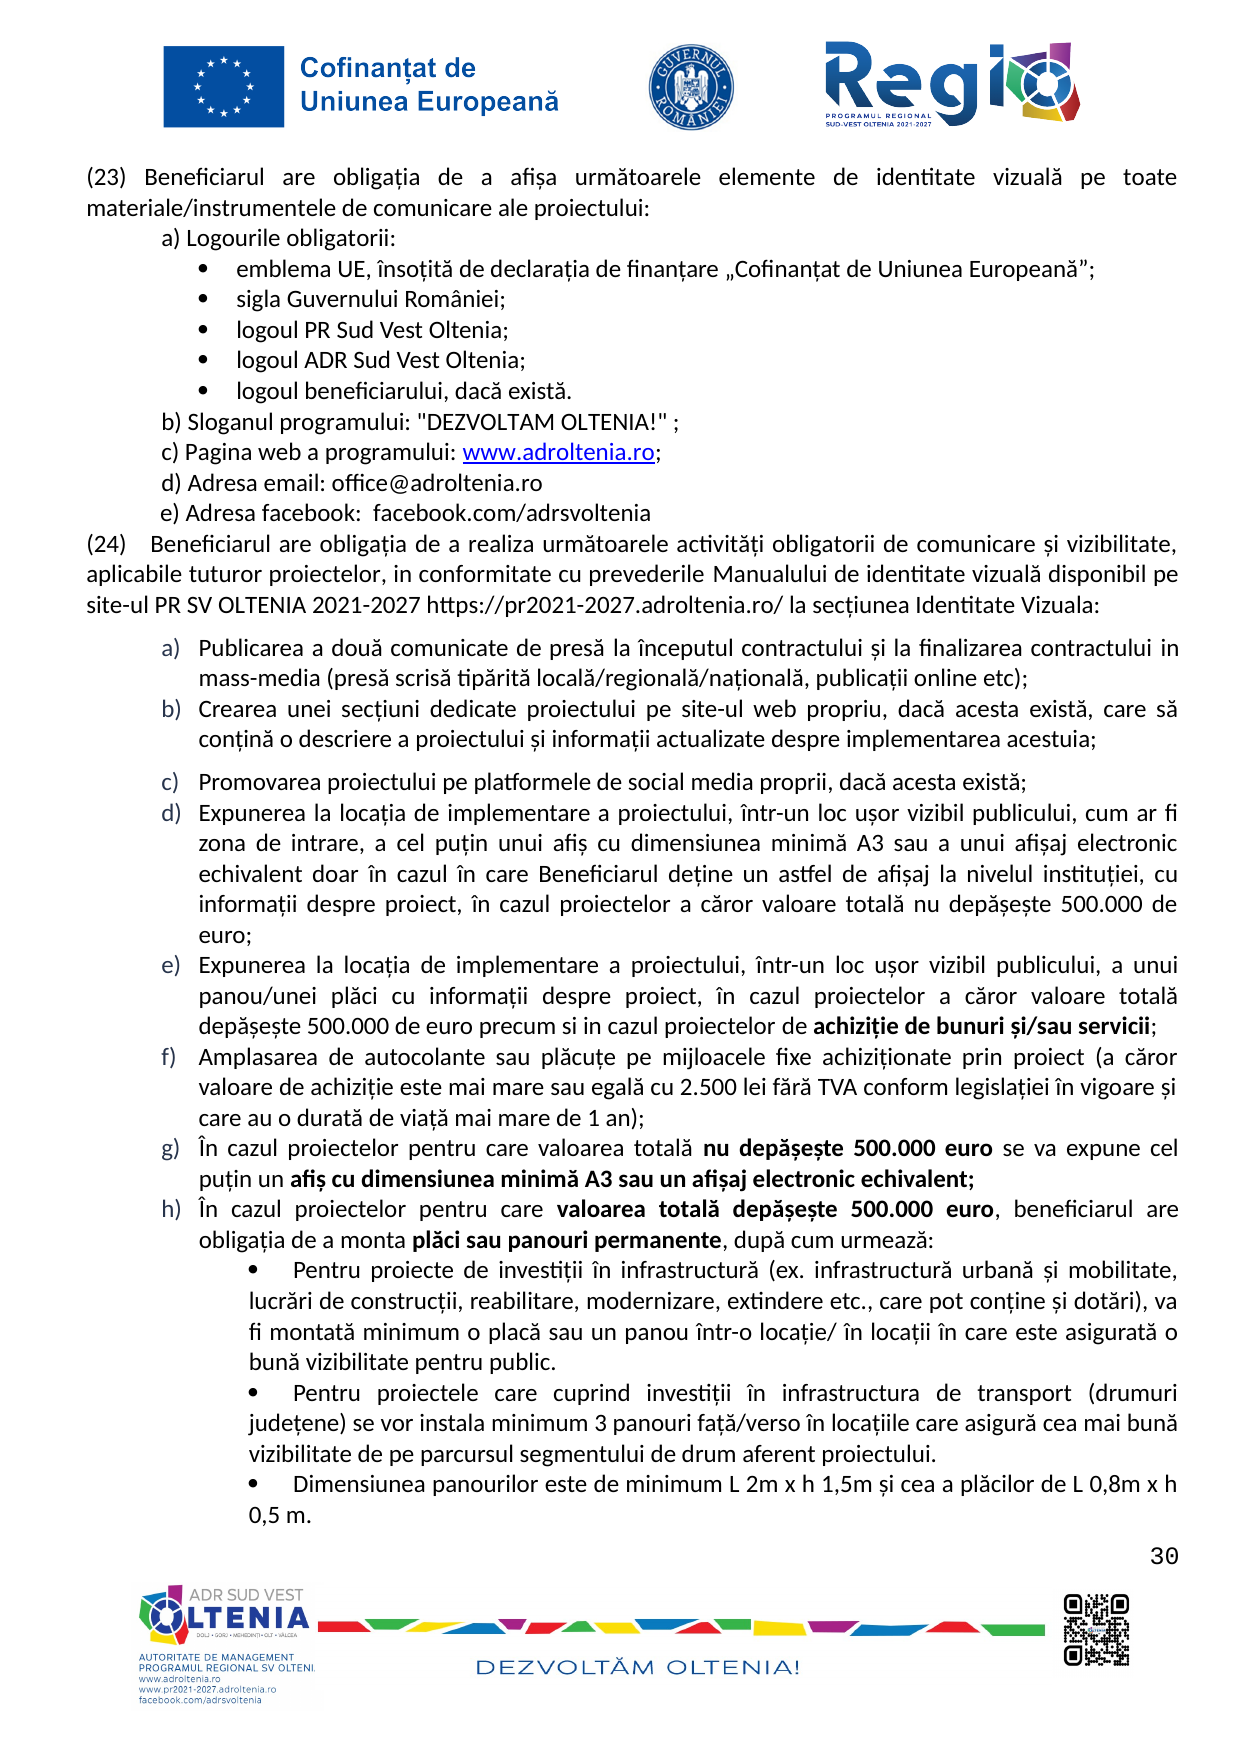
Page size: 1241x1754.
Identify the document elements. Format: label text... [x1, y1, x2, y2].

text a) Logourile obligatorii: [161, 222, 1179, 253]
list În cazul proiectelor pentru care valoarea totală depășește 500.000 euro, beneficiarul are obligația de a monta plăci sau panouri permanente, după cum urmează: [161, 1194, 1179, 1255]
picture [823, 40, 1082, 129]
list Amplasarea de autocolante sau plăcuțe pe mijloacele fixe achiziționate prin proiect (a căror valoare de achiziție este mai mare sau egală cu 2.500 lei fără TVA conform legislației în vigoare și care au o durată de viață mai mare de 1 an); [161, 1041, 1179, 1133]
text (24) Beneficiarul are obligația de a realiza următoarele activități obligatorii de comunicare și vizibilitate, aplicabile tuturor proiectelor, in conformitate cu prevederile Manualului de identitate vizuală disponibil pe site-ul PR SV OLTENIA 2021-2027 https://pr2021-2027.adroltenia.ro/ la secțiunea Identitate Vizuala: [86, 528, 1179, 619]
list sigla Guvernului României; [198, 283, 1179, 314]
list Promovarea proiectului pe platformele de social media proprii, dacă acesta există; [161, 766, 1179, 797]
list logoul PR Sud Vest Oltenia; [198, 314, 1179, 344]
list logoul ADR Sud Vest Oltenia; [198, 344, 1179, 375]
list În cazul proiectelor pentru care valoarea totală nu depășește 500.000 euro se va expune cel puțin un afiș cu dimensiunea minimă A3 sau un afișaj electronic echivalent; [161, 1133, 1179, 1194]
list emblema UE, însoțită de declarația de finanțare „Cofinanțat de Uniunea Europeană”; [198, 253, 1179, 283]
list Pentru proiectele care cuprind investiții în infrastructura de transport (drumuri județene) se vor instala minimum 3 panouri față/verso în locațiile care asigură cea mai bună vizibilitate de pe parcursul segmentului de drum aferent proiectului. [248, 1377, 1179, 1468]
list Expunerea la locația de implementare a proiectului, într-un loc ușor vizibil publicului, a unui panou/unei plăci cu informații despre proiect, în cazul proiectelor a căror valoare totală depășește 500.000 de euro precum si in cazul proiectelor de achiziție de bunuri și/sau servicii; [161, 949, 1179, 1041]
list Crearea unei secțiuni dedicate proiectului pe site-ul web propriu, dacă acesta există, care să conțină o descriere a proiectului și informații actualizate despre implementarea acestuia; [161, 693, 1179, 754]
list logoul beneficiarului, dacă există. [198, 375, 1179, 406]
text (23) Beneficiarul are obligația de a afișa următoarele elemente de identitate vizuală pe toate materiale/instrumentele de comunicare ale proiectului: [86, 161, 1179, 222]
text b) Sloganul programului: "DEZVOLTAM OLTENIA!" ; [161, 406, 1179, 436]
picture [645, 42, 739, 132]
list Dimensiunea panourilor este de minimum L 2m x h 1,5m și cea a plăcilor de L 0,8m x h 0,5 m. [248, 1468, 1179, 1529]
text c) Pagina web a programului: www.adroltenia.ro; [161, 436, 1179, 467]
text d) Adresa email: office@adroltenia.ro [161, 467, 1179, 497]
list Expunerea la locația de implementare a proiectului, într-un loc ușor vizibil publicului, cum ar fi zona de intrare, a cel puțin unui afiș cu dimensiunea minimă A3 sau a unui afișaj electronic echivalent doar în cazul în care Beneficiarul deține un astfel de afișaj la nivelul instituției, cu informații despre proiect, în cazul proiectelor a căror valoare totală nu depășește 500.000 de euro; [161, 797, 1179, 949]
picture [158, 42, 561, 131]
text e) Adresa facebook: facebook.com/adrsvoltenia [86, 497, 1179, 528]
list Publicarea a două comunicate de presă la începutul contractului și la finalizarea contractului in mass-media (presă scrisă tipărită locală/regională/națională, publicații online etc); [161, 632, 1179, 693]
picture [131, 1582, 1134, 1711]
list Pentru proiecte de investiții în infrastructură (ex. infrastructură urbană și mobilitate, lucrări de construcții, reabilitare, modernizare, extindere etc., care pot conține și dotări), va fi montată minimum o placă sau un panou într-o locație/ în locații în care este asigurată o bună vizibilitate pentru public. [248, 1255, 1179, 1377]
